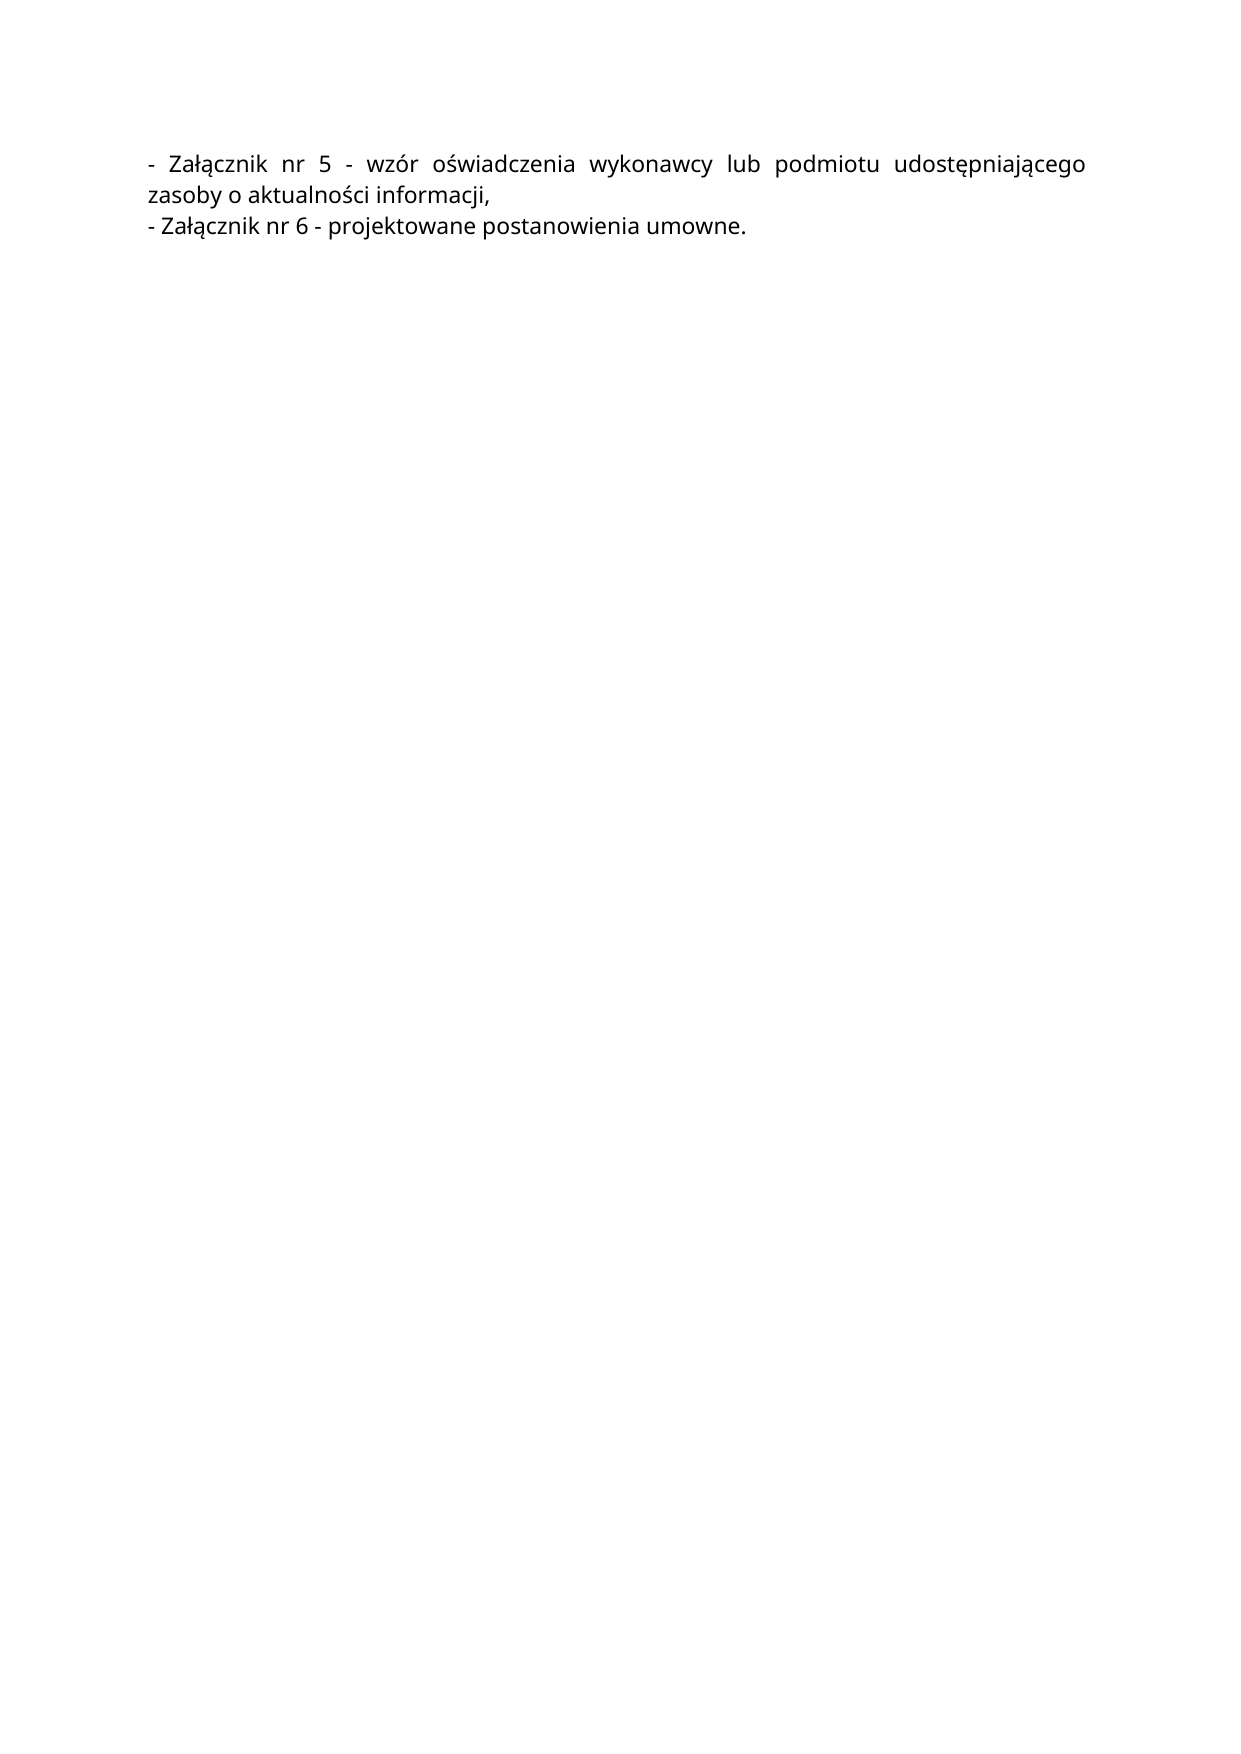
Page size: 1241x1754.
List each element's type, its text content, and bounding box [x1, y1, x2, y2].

text - Załącznik nr 6 - projektowane postanowienia umowne. [148, 210, 1087, 241]
text - Załącznik nr 5 - wzór oświadczenia wykonawcy lub podmiotu udostępniającego zasoby o aktualności informacji, [148, 148, 1087, 210]
